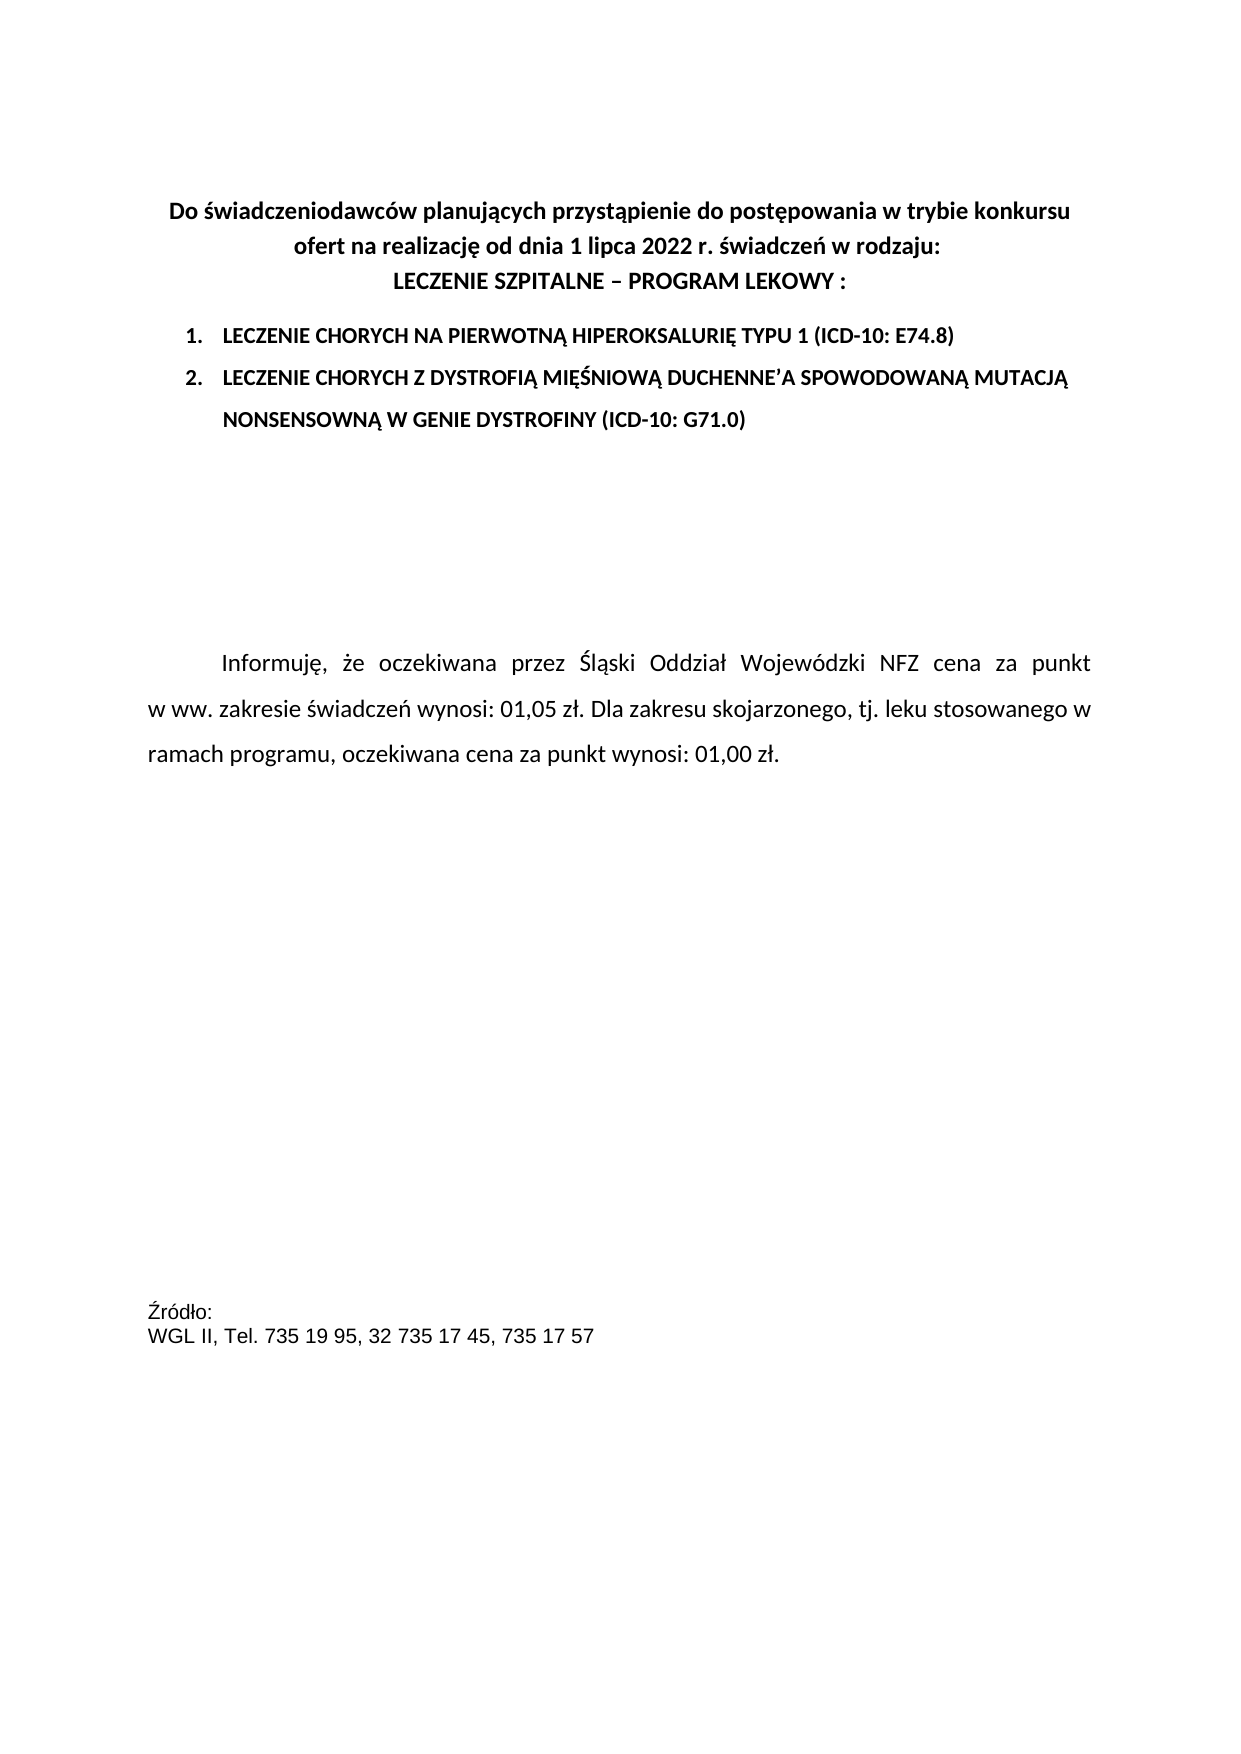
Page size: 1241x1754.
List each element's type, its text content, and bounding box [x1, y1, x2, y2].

list LECZENIE CHORYCH NA PIERWOTNĄ HIPEROKSALURIĘ TYPU 1 (ICD-10: E74.8) [185, 321, 1093, 349]
text Informuję, że oczekiwana przez Śląski Oddział Wojewódzki NFZ cena za punkt w ww. zakresie świadczeń wynosi: 01,05 zł. Dla zakresu skojarzonego, tj. leku stosowanego w ramach programu, oczekiwana cena za punkt wynosi: 01,00 zł. [148, 647, 1093, 769]
text Do świadczeniodawców planujących przystąpienie do postępowania w trybie konkursu ofert na realizację od dnia 1 lipca 2022 r. świadczeń w rodzaju: LECZENIE SZPITALNE – PROGRAM LEKOWY : [148, 196, 1093, 296]
text WGL II, Tel. 735 19 95, 32 735 17 45, 735 17 57 [148, 1324, 1093, 1348]
text Źródło: [148, 1300, 1093, 1324]
list LECZENIE CHORYCH Z DYSTROFIĄ MIĘŚNIOWĄ DUCHENNE’A SPOWODOWANĄ MUTACJĄ NONSENSOWNĄ W GENIE DYSTROFINY (ICD-10: G71.0) [185, 363, 1093, 433]
